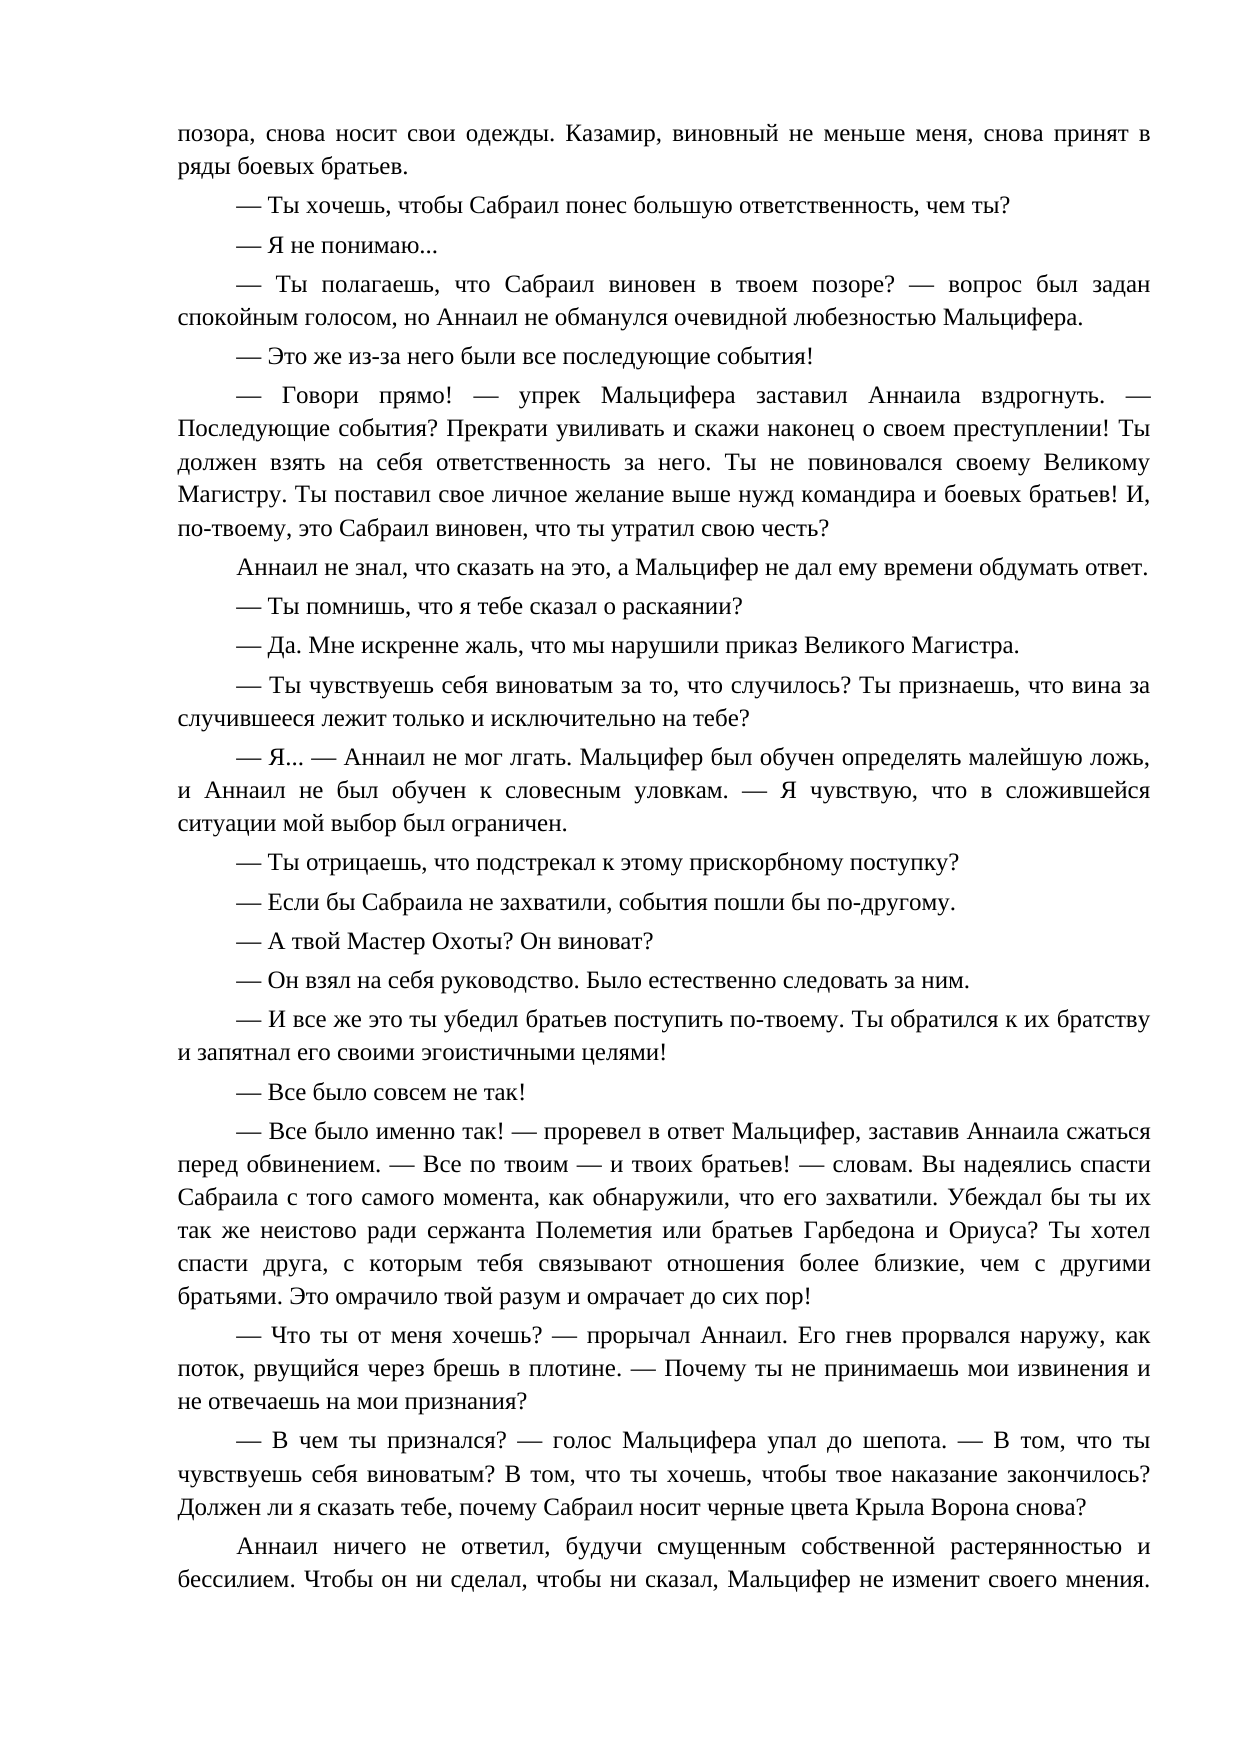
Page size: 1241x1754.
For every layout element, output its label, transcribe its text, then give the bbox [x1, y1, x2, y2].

text — В чем ты признался? — голос Мальцифера упал до шепота. — В том, что ты чувствуешь себя виноватым? В том, что ты хочешь, чтобы твое наказание закончилось? Должен ли я сказать тебе, почему Сабраил носит черные цвета Крыла Ворона снова? [177, 1426, 1152, 1520]
text — И все же это ты убедил братьев поступить по-твоему. Ты обратился к их братству и запятнал его своими эгоистичными целями! [177, 1004, 1152, 1066]
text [177, 1531, 1152, 1593]
text — Что ты от меня хочешь? — прорычал Аннаил. Его гнев прорвался наружу, как поток, рвущийся через брешь в плотине. — Почему ты не принимаешь мои извинения и не отвечаешь на мои признания? [177, 1320, 1152, 1415]
text — Если бы Сабраила не захватили, события пошли бы по-другому. [177, 887, 1152, 915]
text — Все было именно так! — проревел в ответ Мальцифер, заставив Аннаила сжаться перед обвинением. — Все по твоим — и твоих братьев! — словам. Вы надеялись спасти Сабраила с того самого момента, как обнаружили, что его захватили. Убеждал бы ты их так же неистово ради сержанта Полеметия или братьев Гарбедона и Ориуса? Ты хотел спасти друга, с которым тебя связывают отношения более близкие, чем с другими братьями. Это омрачило твой разум и омрачает до сих пор! [177, 1116, 1152, 1310]
text — Ты хочешь, чтобы Сабраил понес большую ответственность, чем ты? [177, 190, 1152, 219]
text — А твой Мастер Охоты? Он виноват? [177, 926, 1152, 954]
text — Я не понимаю... [177, 230, 1152, 258]
text — Ты помнишь, что я тебе сказал о раскаянии? [177, 591, 1152, 620]
text — Это же из-за него были все последующие события! [177, 341, 1152, 370]
text — Ты чувствуешь себя виноватым за то, что случилось? Ты признаешь, что вина за случившееся лежит только и исключительно на тебе? [177, 670, 1152, 731]
text — Да. Мне искренне жаль, что мы нарушили приказ Великого Магистра. [177, 630, 1152, 659]
text — Все было совсем не так! [177, 1077, 1152, 1105]
text — Он взял на себя руководство. Было естественно следовать за ним. [177, 965, 1152, 994]
text — Ты отрицаешь, что подстрекал к этому прискорбному поступку? [177, 847, 1152, 876]
text Аннаил не знал, что сказать на это, а Мальцифер не дал ему времени обдумать ответ. [177, 552, 1152, 581]
text — Ты полагаешь, что Сабраил виновен в твоем позоре? — вопрос был задан спокойным голосом, но Аннаил не обманулся очевидной любезностью Мальцифера. [177, 269, 1152, 331]
text — Я... — Аннаил не мог лгать. Мальцифер был обучен определять малейшую ложь, и Аннаил не был обучен к словесным уловкам. — Я чувствую, что в сложившейся ситуации мой выбор был ограничен. [177, 742, 1152, 837]
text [177, 118, 1152, 180]
text — Говори прямо! — упрек Мальцифера заставил Аннаила вздрогнуть. — Последующие события? Прекрати увиливать и скажи наконец о своем преступлении! Ты должен взять на себя ответственность за него. Ты не повиновался своему Великому Магистру. Ты поставил свое личное желание выше нужд командира и боевых братьев! И, по-твоему, это Сабраил виновен, что ты утратил свою честь? [177, 381, 1152, 541]
